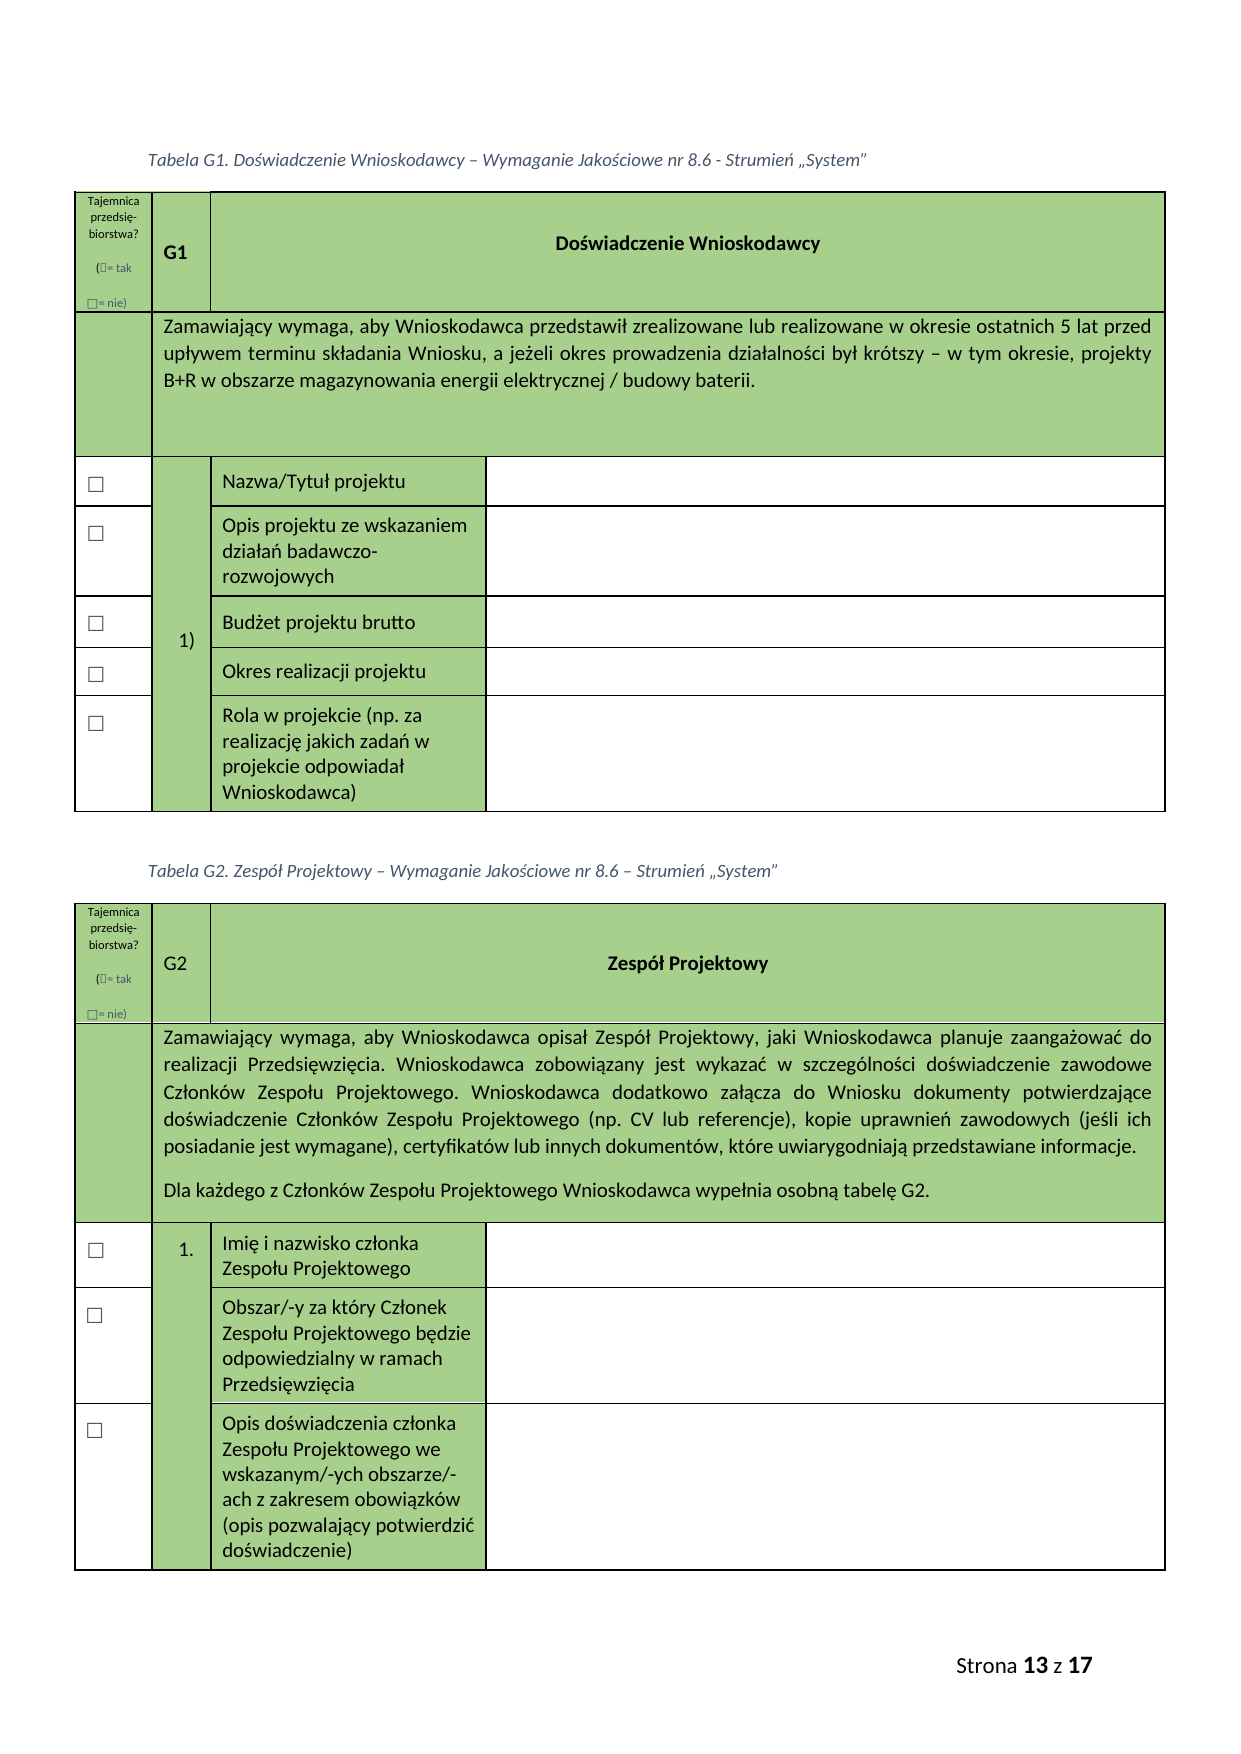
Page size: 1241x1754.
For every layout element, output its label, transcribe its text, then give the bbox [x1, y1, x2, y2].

table_cell [153, 1223, 210, 1569]
text Tabela G1. Doświadczenie Wnioskodawcy – Wymaganie Jakościowe nr 8.6 - Strumień „System” [148, 148, 1092, 171]
table_cell [487, 1288, 1164, 1402]
table_cell Budżet projektu brutto [212, 597, 485, 646]
table_cell [487, 457, 1164, 505]
table_header Doświadczenie Wnioskodawcy [211, 193, 1164, 311]
table_cell Zamawiający wymaga, aby Wnioskodawca opisał Zespół Projektowy, jaki Wnioskodawca planuje zaangażować do realizacji Przedsięwzięcia. Wnioskodawca zobowiązany jest wykazać w szczególności doświadczenie zawodowe Członków Zespołu Projektowego. Wnioskodawca dodatkowo załącza do Wniosku dokumenty potwierdzające doświadczenie Członków Zespołu Projektowego (np. CV lub referencje), kopie uprawnień zawodowych (jeśli ich posiadanie jest wymagane), certyfikatów lub innych dokumentów, które uwiarygodniają przedstawiane informacje. Dla każdego z Członków Zespołu Projektowego Wnioskodawca wypełnia osobną tabelę G2. [153, 1024, 1164, 1222]
table_header Tajemnica przedsię-biorstwa? (= tak □= nie) [76, 904, 151, 1022]
table_header Tajemnica przedsię-biorstwa? (= tak □= nie) [76, 193, 151, 311]
table_cell [487, 648, 1164, 695]
table_header G1 [153, 193, 210, 311]
table_cell [76, 1024, 151, 1222]
table_cell Opis projektu ze wskazaniem działań badawczo-rozwojowych [212, 507, 485, 595]
table_cell [487, 507, 1164, 595]
table_cell Zamawiający wymaga, aby Wnioskodawca przedstawił zrealizowane lub realizowane w okresie ostatnich 5 lat przed upływem terminu składania Wniosku, a jeżeli okres prowadzenia działalności był krótszy – w tym okresie, projekty B+R w obszarze magazynowania energii elektrycznej / budowy baterii. [153, 313, 1164, 456]
table_cell [487, 597, 1164, 646]
table_cell [487, 1404, 1164, 1569]
table_cell Nazwa/Tytuł projektu [212, 457, 485, 505]
table_cell Obszar/-y za który Członek Zespołu Projektowego będzie odpowiedzialny w ramach Przedsięwzięcia [212, 1288, 485, 1402]
table_cell [153, 457, 210, 811]
table_cell [487, 1223, 1164, 1287]
table_header G2 [153, 904, 210, 1022]
text Tabela G2. Zespół Projektowy – Wymaganie Jakościowe nr 8.6 – Strumień „System” [148, 859, 1092, 882]
table_cell Rola w projekcie (np. za realizację jakich zadań w projekcie odpowiadał Wnioskodawca) [212, 696, 485, 811]
table_cell [487, 696, 1164, 811]
table_header Zespół Projektowy [211, 904, 1164, 1022]
table_cell Opis doświadczenia członka Zespołu Projektowego we wskazanym/-ych obszarze/-ach z zakresem obowiązków (opis pozwalający potwierdzić doświadczenie) [212, 1404, 485, 1569]
table_cell [76, 313, 151, 456]
table_cell Okres realizacji projektu [212, 648, 485, 695]
table_cell Imię i nazwisko członka Zespołu Projektowego [212, 1223, 485, 1287]
